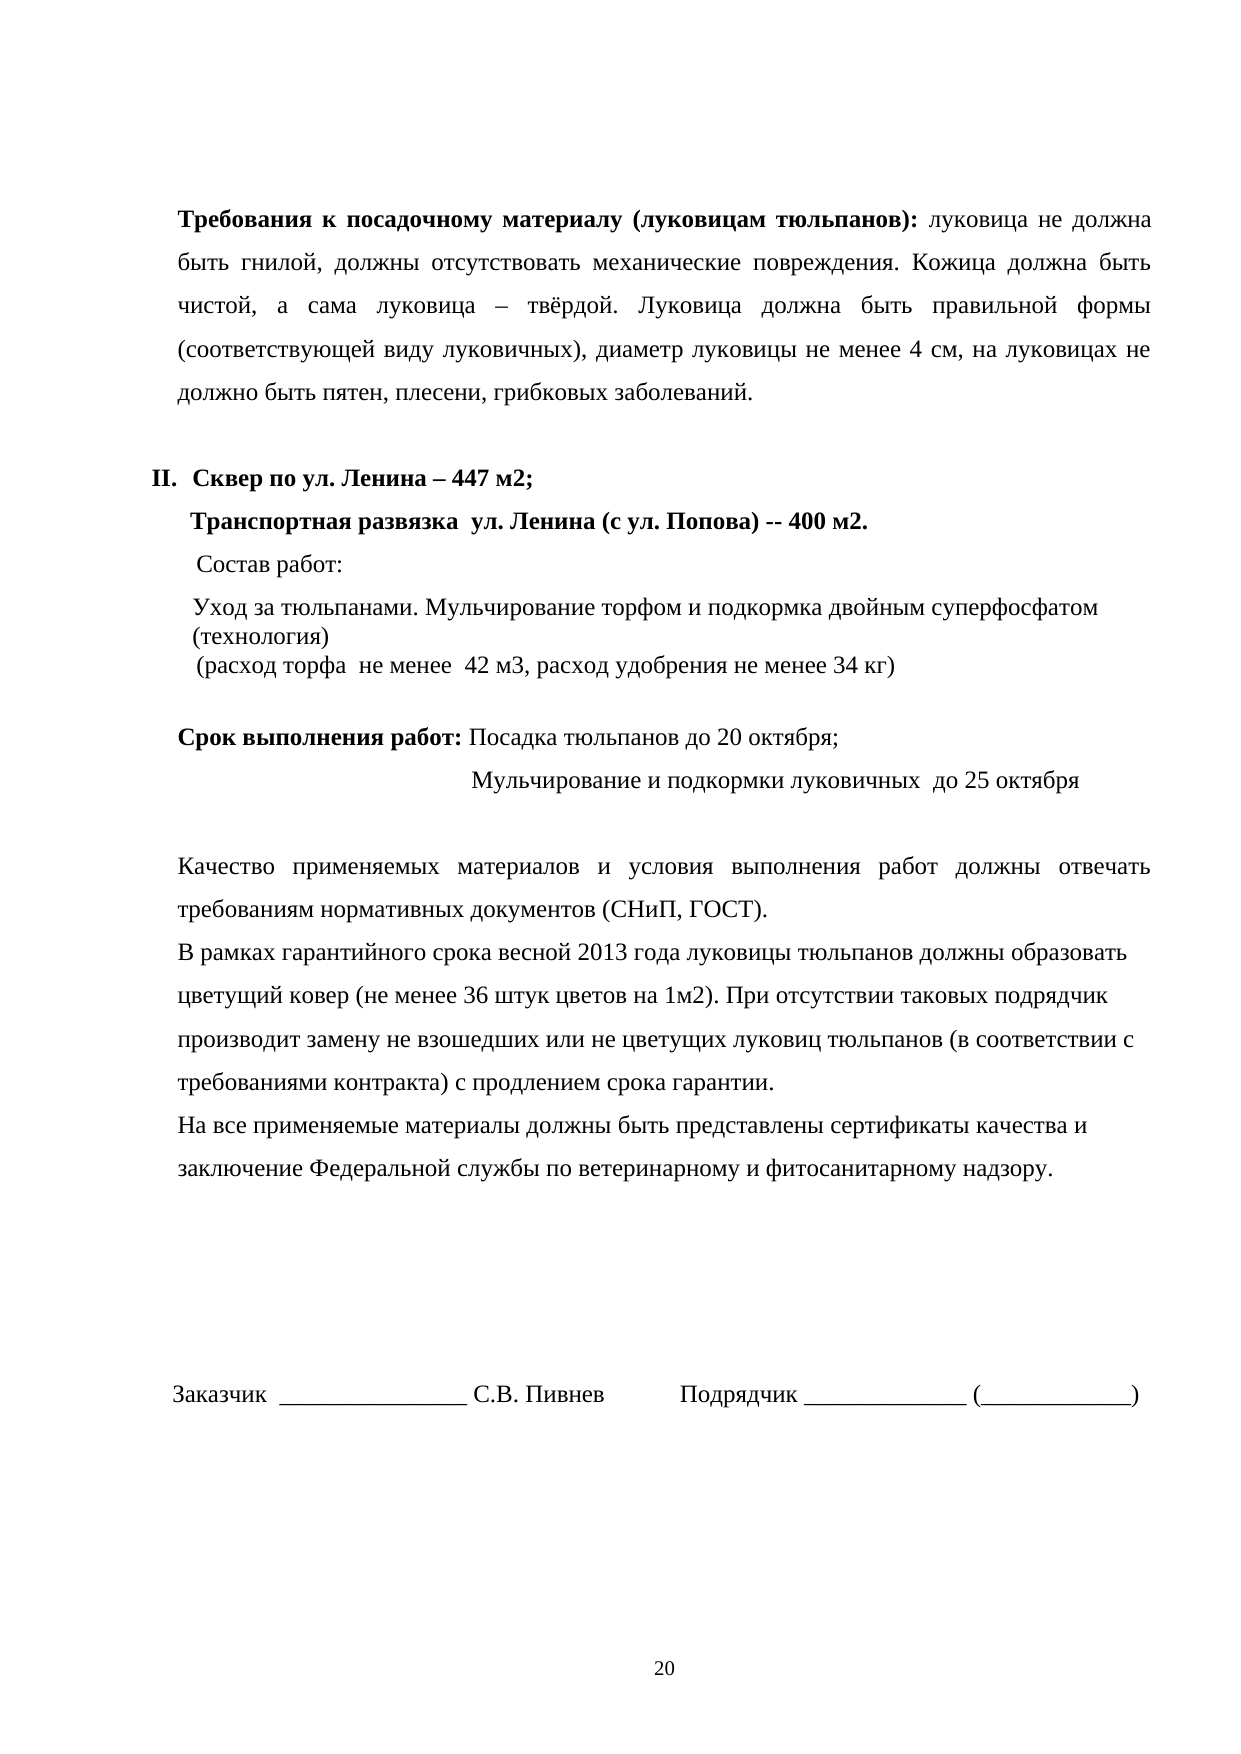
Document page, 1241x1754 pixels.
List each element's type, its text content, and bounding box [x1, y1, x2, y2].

text Состав работ: [177, 549, 1152, 578]
text На все применяемые материалы должны быть представлены сертификаты качества и заключение Федеральной службы по ветеринарному и фитосанитарному надзору. [177, 1110, 1152, 1182]
text Уход за тюльпанами. Мульчирование торфом и подкормка двойным суперфосфатом (технология) [192, 592, 1152, 650]
text Срок выполнения работ: Посадка тюльпанов до 20 октября; [177, 722, 1152, 751]
list Сквер по ул. Ленина – 447 м2; [177, 463, 1152, 492]
text Качество применяемых материалов и условия выполнения работ должны отвечать требованиям нормативных документов (СНиП, ГОСТ). [177, 851, 1152, 923]
list Транспортная развязка ул. Ленина (с ул. Попова) -- 400 м2. [177, 506, 1152, 535]
text Требования к посадочному материалу (луковицам тюльпанов): луковица не должна быть гнилой, должны отсутствовать механические повреждения. Кожица должна быть чистой, а сама луковица – твёрдой. Луковица должна быть правильной формы (соответствующей виду луковичных), диаметр луковицы не менее 4 см, на луковицах не должно быть пятен, плесени, грибковых заболеваний. [177, 204, 1152, 406]
text Мульчирование и подкормки луковичных до 25 октября [177, 765, 1152, 794]
text (расход торфа не менее 42 м3, расход удобрения не менее 34 кг) [177, 650, 1152, 679]
text Заказчик _______________ С.В. Пивнев Подрядчик _____________ (____________) [103, 1379, 1152, 1408]
text В рамках гарантийного срока весной 2013 года луковицы тюльпанов должны образовать цветущий ковер (не менее 36 штук цветов на 1м2). При отсутствии таковых подрядчик производит замену не взошедших или не цветущих луковиц тюльпанов (в соответствии с требованиями контракта) с продлением срока гарантии. [177, 937, 1152, 1096]
